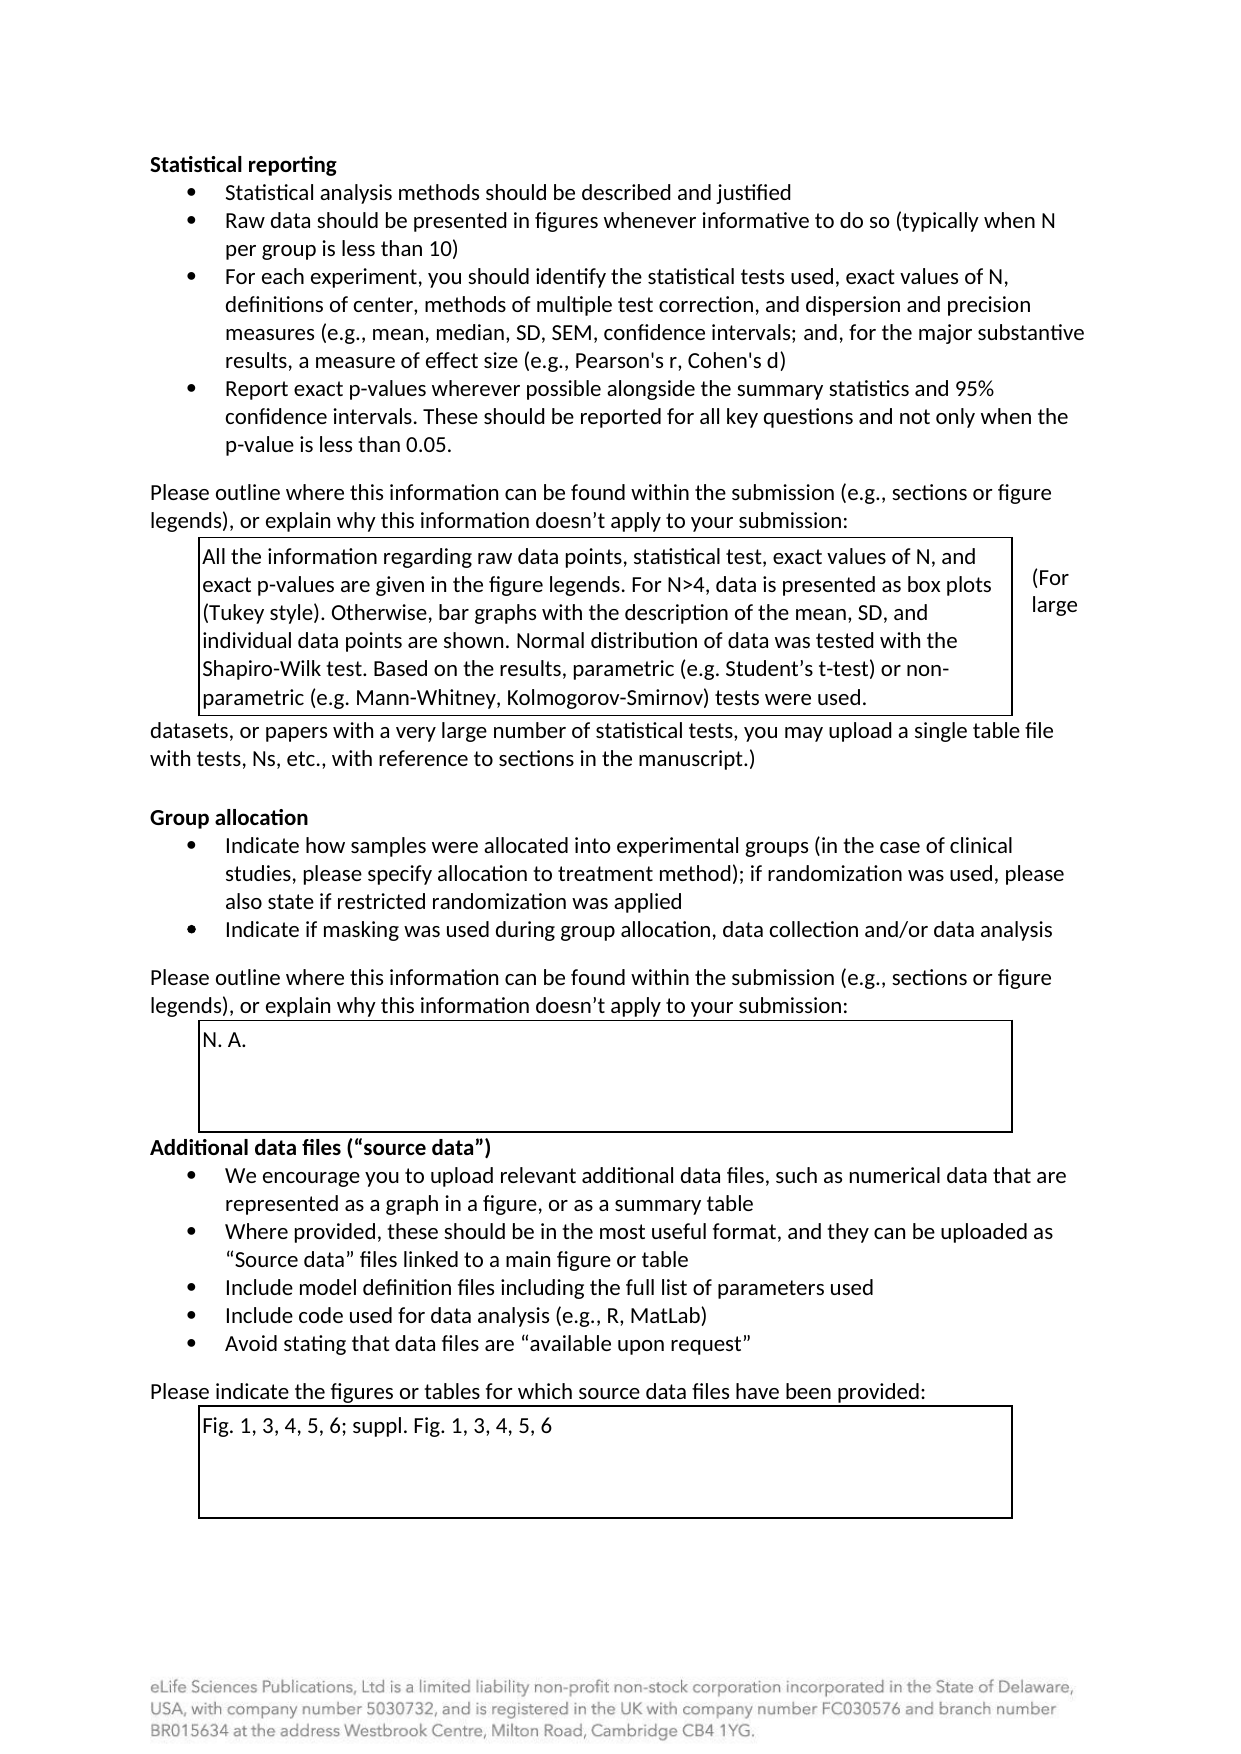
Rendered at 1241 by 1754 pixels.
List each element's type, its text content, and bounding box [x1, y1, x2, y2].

text Statistical reporting [150, 150, 1090, 178]
list Include model definition files including the full list of parameters used [187, 1273, 1090, 1301]
list Indicate how samples were allocated into experimental groups (in the case of clinical studies, please specify allocation to treatment method); if randomization was used, please also state if restricted randomization was applied [187, 831, 1090, 915]
list Where provided, these should be in the most useful format, and they can be uploaded as “Source data” files linked to a main figure or table [187, 1217, 1090, 1273]
list Raw data should be presented in figures whenever informative to do so (typically when N per group is less than 10) [187, 206, 1090, 262]
picture [0, 1635, 1241, 1754]
text (For large datasets, or papers with a very large number of statistical tests, you may upload a single table file with tests, Ns, etc., with reference to sections in the manuscript.) [150, 563, 1090, 772]
text Please indicate the figures or tables for which source data files have been provided: [150, 1377, 1090, 1405]
list Include code used for data analysis (e.g., R, MatLab) [187, 1301, 1090, 1329]
list We encourage you to upload relevant additional data files, such as numerical data that are represented as a graph in a figure, or as a summary table [187, 1161, 1090, 1217]
list For each experiment, you should identify the statistical tests used, exact values of N, definitions of center, methods of multiple test correction, and dispersion and precision measures (e.g., mean, median, SD, SEM, confidence intervals; and, for the major substantive results, a measure of effect size (e.g., Pearson's r, Cohen's d) [187, 262, 1090, 374]
list Report exact p-values wherever possible alongside the summary statistics and 95% confidence intervals. These should be reported for all key questions and not only when the p-value is less than 0.05. [187, 374, 1090, 458]
text N. A. [200, 1023, 1011, 1055]
list Avoid stating that data files are “available upon request” [187, 1329, 1090, 1357]
list Indicate if masking was used during group allocation, data collection and/or data analysis [187, 915, 1090, 943]
text Fig. 1, 3, 4, 5, 6; suppl. Fig. 1, 3, 4, 5, 6 [200, 1409, 1011, 1441]
text All the information regarding raw data points, statistical test, exact values of N, and exact p-values are given in the figure legends. For N>4, data is presented as box plots (Tukey style). Otherwise, bar graphs with the description of the mean, SD, and individual data points are shown. Normal distribution of data was tested with the Shapiro-Wilk test. Based on the results, parametric (e.g. Student’s t-test) or non-parametric (e.g. Mann-Whitney, Kolmogorov-Smirnov) tests were used. [200, 540, 1011, 713]
text Additional data files (“source data”) [150, 1050, 1090, 1161]
text Group allocation [150, 803, 1090, 831]
list Statistical analysis methods should be described and justified [187, 178, 1090, 206]
